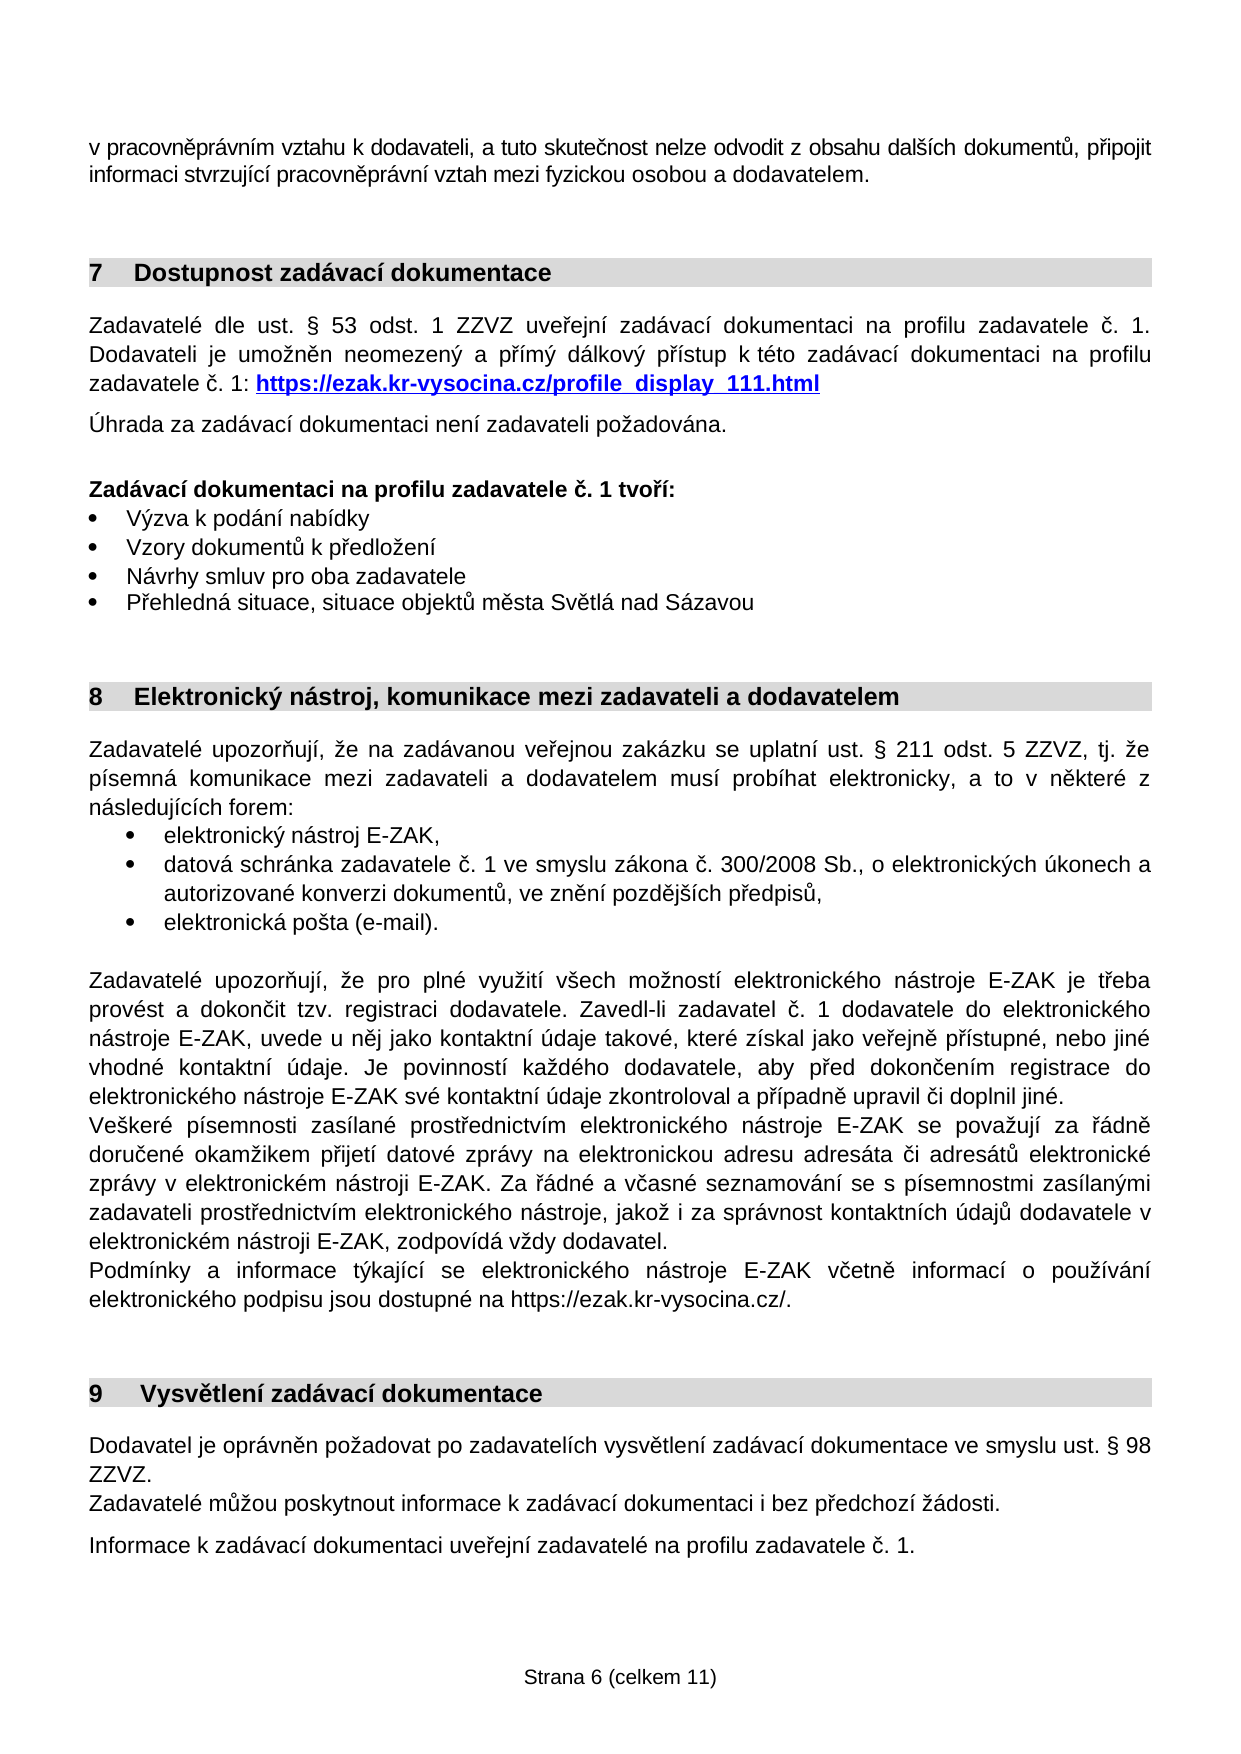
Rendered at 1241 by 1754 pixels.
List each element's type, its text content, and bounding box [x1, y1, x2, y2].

text Veškeré písemnosti zasílané prostřednictvím elektronického nástroje E-ZAK se považují za řádně doručené okamžikem přijetí datové zprávy na elektronickou adresu adresáta či adresátů elektronické zprávy v elektronickém nástroji E-ZAK. Za řádné a včasné seznamování se s písemnostmi zasílanými zadavateli prostřednictvím elektronického nástroje, jakož i za správnost kontaktních údajů dodavatele v elektronickém nástroji E-ZAK, zodpovídá vždy dodavatel. [89, 1112, 1152, 1254]
list Elektronický nástroj, komunikace mezi zadavateli a dodavatelem [89, 682, 1152, 711]
list Návrhy smluv pro oba zadavatele [89, 563, 1152, 589]
text Zadávací dokumentaci na profilu zadavatele č. 1 tvoří: [89, 476, 1152, 502]
list Vysvětlení zadávací dokumentace [89, 1378, 1152, 1407]
list elektronická pošta (e-mail). [126, 909, 1152, 936]
list elektronický nástroj E-ZAK, [126, 822, 1152, 849]
text Zadavatelé dle ust. § 53 odst. 1 ZZVZ uveřejní zadávací dokumentaci na profilu zadavatele č. 1. Dodavateli je umožněn neomezený a přímý dálkový přístup k této zadávací dokumentaci na profilu zadavatele č. 1: https://ezak.kr-vysocina.cz/profile_display_111.html [89, 312, 1152, 396]
subtitle Dostupnost zadávací dokumentace [89, 258, 1152, 287]
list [89, 134, 1152, 187]
list Přehledná situace, situace objektů města Světlá nad Sázavou [89, 589, 1152, 615]
text Úhrada za zadávací dokumentaci není zadavateli požadována. [89, 411, 1152, 437]
text Zadavatelé upozorňují, že pro plné využití všech možností elektronického nástroje E-ZAK je třeba provést a dokončit tzv. registraci dodavatele. Zavedl-li zadavatel č. 1 dodavatele do elektronického nástroje E-ZAK, uvede u něj jako kontaktní údaje takové, které získal jako veřejně přístupné, nebo jiné vhodné kontaktní údaje. Je povinností každého dodavatele, aby před dokončením registrace do elektronického nástroje E-ZAK své kontaktní údaje zkontroloval a případně upravil či doplnil jiné. [89, 967, 1152, 1109]
text Dodavatel je oprávněn požadovat po zadavatelích vysvětlení zadávací dokumentace ve smyslu ust. § 98 ZZVZ. [89, 1432, 1152, 1488]
list Výzva k podání nabídky [89, 505, 1152, 531]
text Informace k zadávací dokumentaci uveřejní zadavatelé na profilu zadavatele č. 1. [89, 1532, 1152, 1558]
list datová schránka zadavatele č. 1 ve smyslu zákona č. 300/2008 Sb., o elektronických úkonech a autorizované konverzi dokumentů, ve znění pozdějších předpisů, [126, 851, 1152, 907]
list Vzory dokumentů k předložení [89, 534, 1152, 560]
text Zadavatelé upozorňují, že na zadávanou veřejnou zakázku se uplatní ust. § 211 odst. 5 ZZVZ, tj. že písemná komunikace mezi zadavateli a dodavatelem musí probíhat elektronicky, a to v některé z následujících forem: [89, 736, 1152, 820]
text Zadavatelé můžou poskytnout informace k zadávací dokumentaci i bez předchozí žádosti. [89, 1490, 1152, 1517]
text Podmínky a informace týkající se elektronického nástroje E-ZAK včetně informací o používání elektronického podpisu jsou dostupné na https://ezak.kr-vysocina.cz/. [89, 1257, 1152, 1312]
